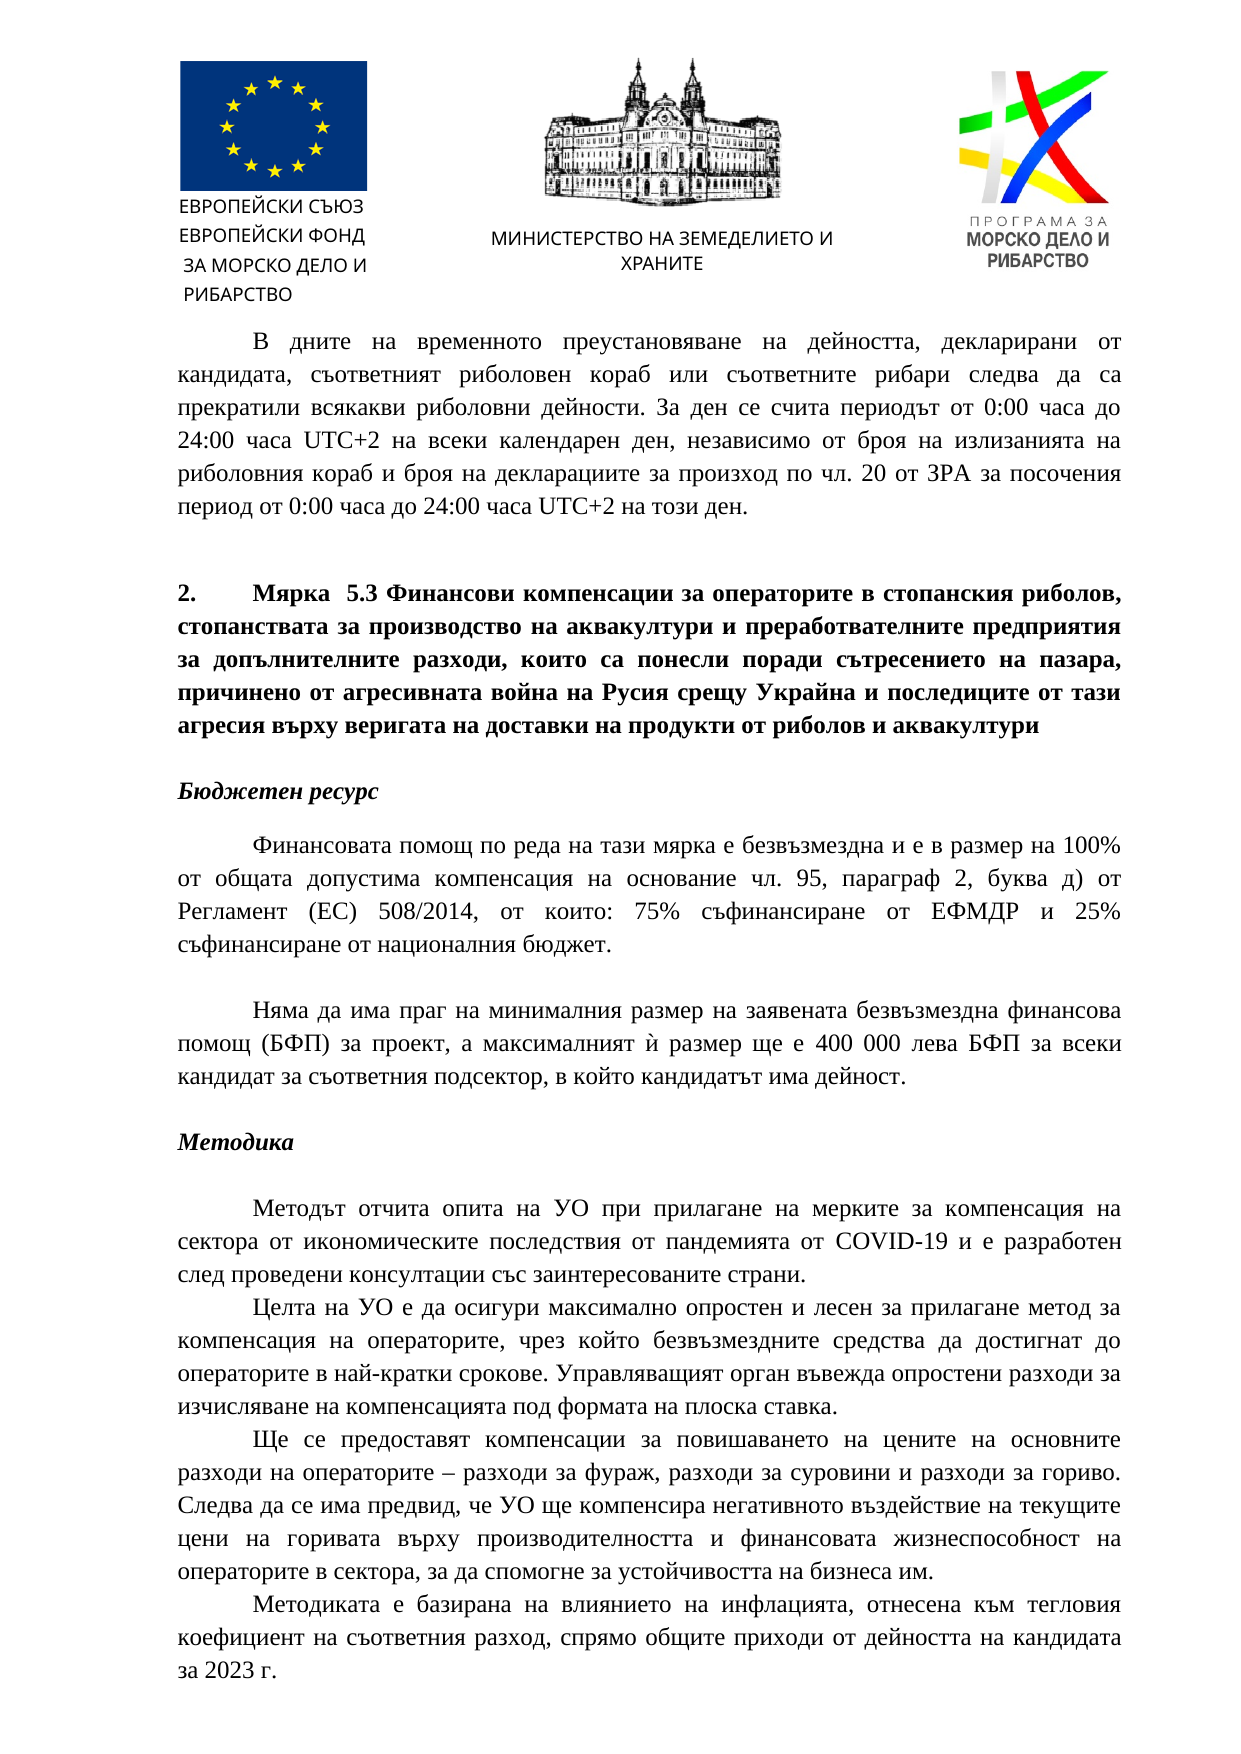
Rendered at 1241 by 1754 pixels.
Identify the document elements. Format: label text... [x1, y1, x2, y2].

list Мярка 5.3 Финансови компенсации за операторите в стопанския риболов, стопанствата за производство на аквакултури и преработвателните предприятия за допълнителните разходи, които са понесли поради сътресението на пазара, причинено от агресивната война на Русия срещу Украйна и последиците от тази агресия върху веригата на доставки на продукти от риболов и аквакултури [177, 578, 1122, 739]
text В дните на временното преустановяване на дейността, декларирани от кандидата, съответният риболовен кораб или съответните рибари следва да са прекратили всякакви риболовни дейности. За ден се счита периодът от 0:00 часа до 24:00 часа UTC+2 на всеки календарен ден, независимо от броя на излизанията на риболовния кораб и броя на декларациите за произход по чл. 20 от ЗРА за посочения период от 0:00 часа до 24:00 часа UTC+2 на този ден. [177, 326, 1122, 520]
text Няма да има праг на минималния размер на заявената безвъзмездна финансова помощ (БФП) за проект, а максималният ѝ размер ще е 400 000 лева БФП за всеки кандидат за съответния подсектор, в който кандидатът има дейност. [177, 995, 1122, 1090]
list Ще се предоставят компенсации за повишаването на цените на основните разходи на операторите – разходи за фураж, разходи за суровини и разходи за гориво. Следва да се има предвид, че УО ще компенсира негативното въздействие на текущите цени на горивата върху производителността и финансовата жизнеспособност на операторите в сектора, за да спомогне за устойчивостта на бизнеса им. [177, 1424, 1122, 1585]
text Бюджетен ресурс [177, 776, 1122, 805]
picture [906, 36, 1157, 293]
list Целта на УО е да осигури максимално опростен и лесен за прилагане метод за компенсация на операторите, чрез който безвъзмездните средства да достигнат до операторите в най-кратки срокове. Управляващият орган въвежда опростени разходи за изчисляване на компенсацията под формата на плоска ставка. [177, 1292, 1122, 1420]
text Методика [177, 1127, 1122, 1156]
list Методиката е базирана на влиянието на инфлацията, отнесена към тегловия коефициент на съответния разход, спрямо общите приходи от дейността на кандидата за 2023 г. [177, 1589, 1122, 1684]
text Методът отчита опита на УО при прилагане на мерките за компенсация на сектора от икономическите последствия от пандемията от COVID-19 и е разработен след проведени консултации със заинтересованите страни. [177, 1193, 1122, 1288]
picture [538, 54, 793, 211]
text Финансовата помощ по реда на тази мярка е безвъзмездна и е в размер на 100% от общата допустима компенсация на основание чл. 95, параграф 2, буква д) от Регламент (ЕС) 508/2014, от които: 75% съфинансиране от ЕФМДР и 25% съфинансиране от националния бюджет. [177, 830, 1122, 958]
